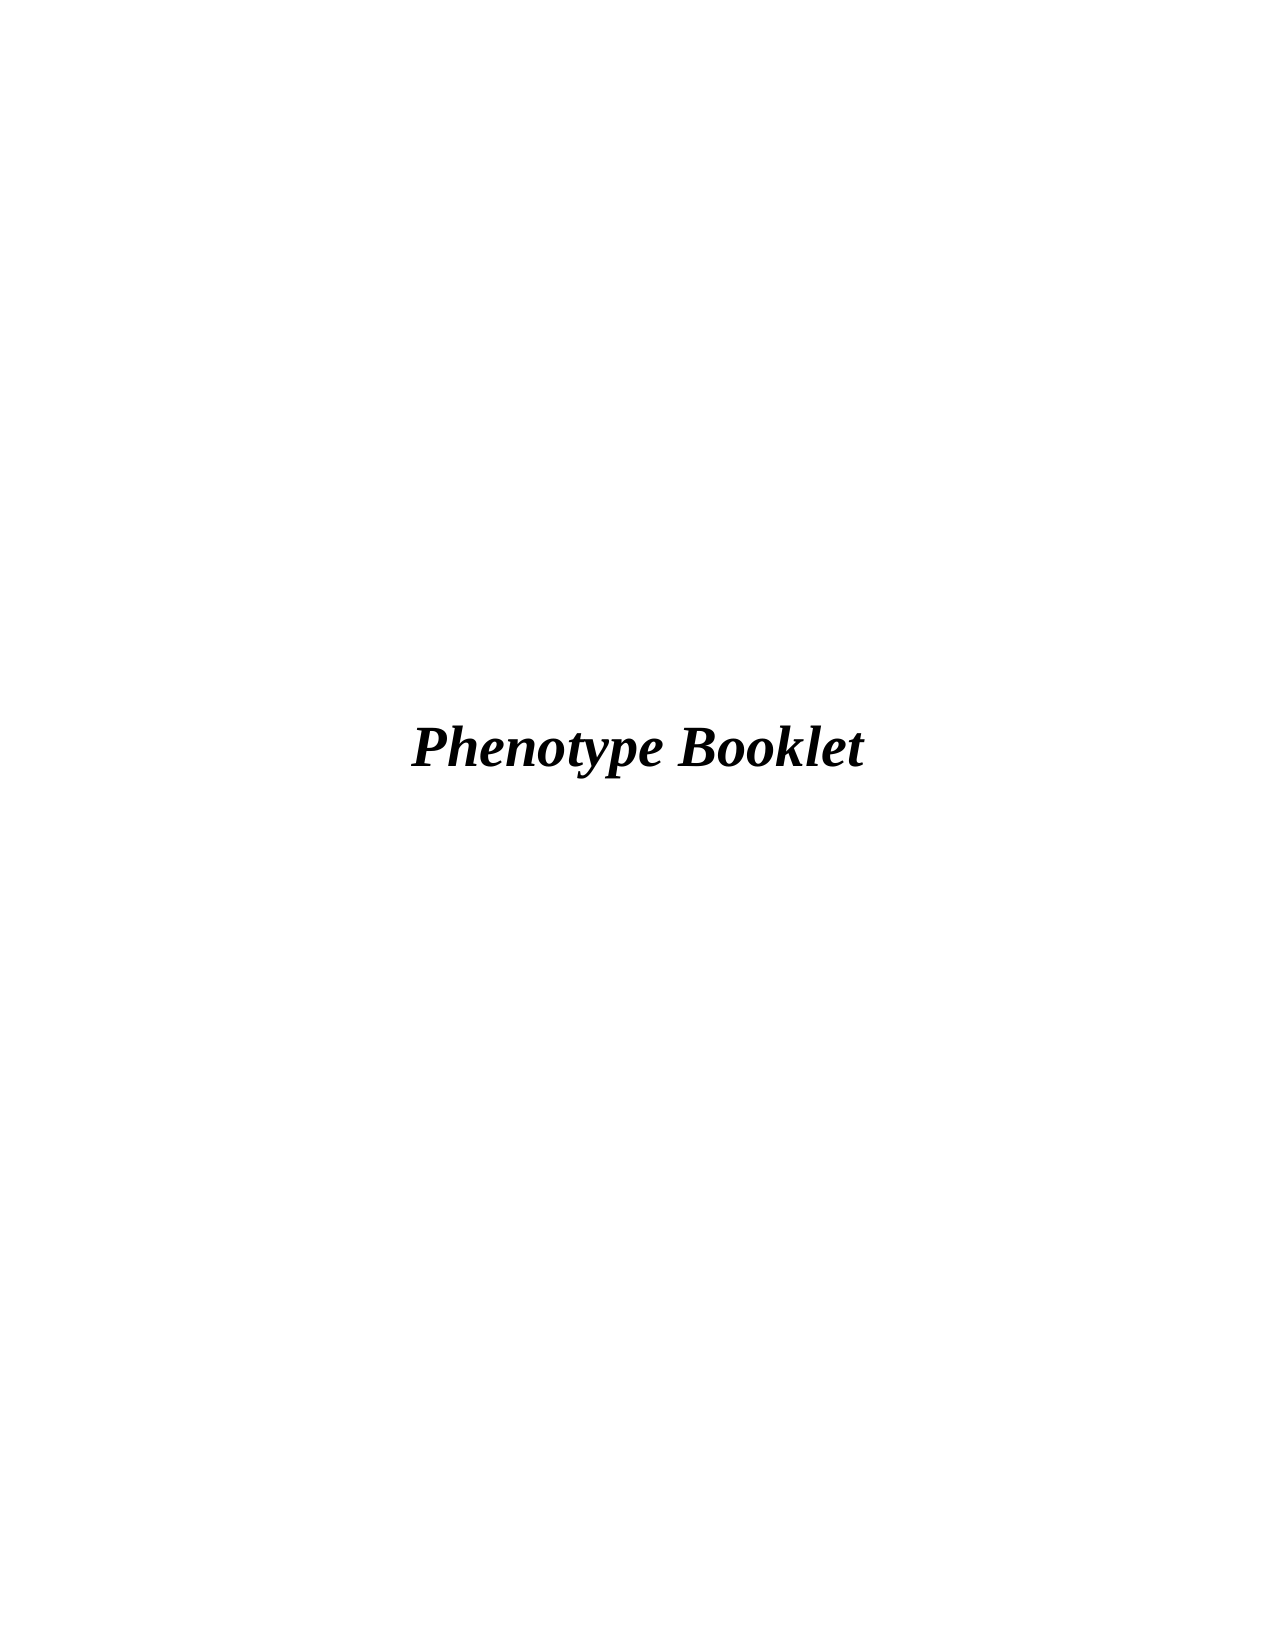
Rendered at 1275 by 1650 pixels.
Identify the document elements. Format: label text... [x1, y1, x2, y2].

text Phenotype Booklet [75, 712, 1200, 779]
